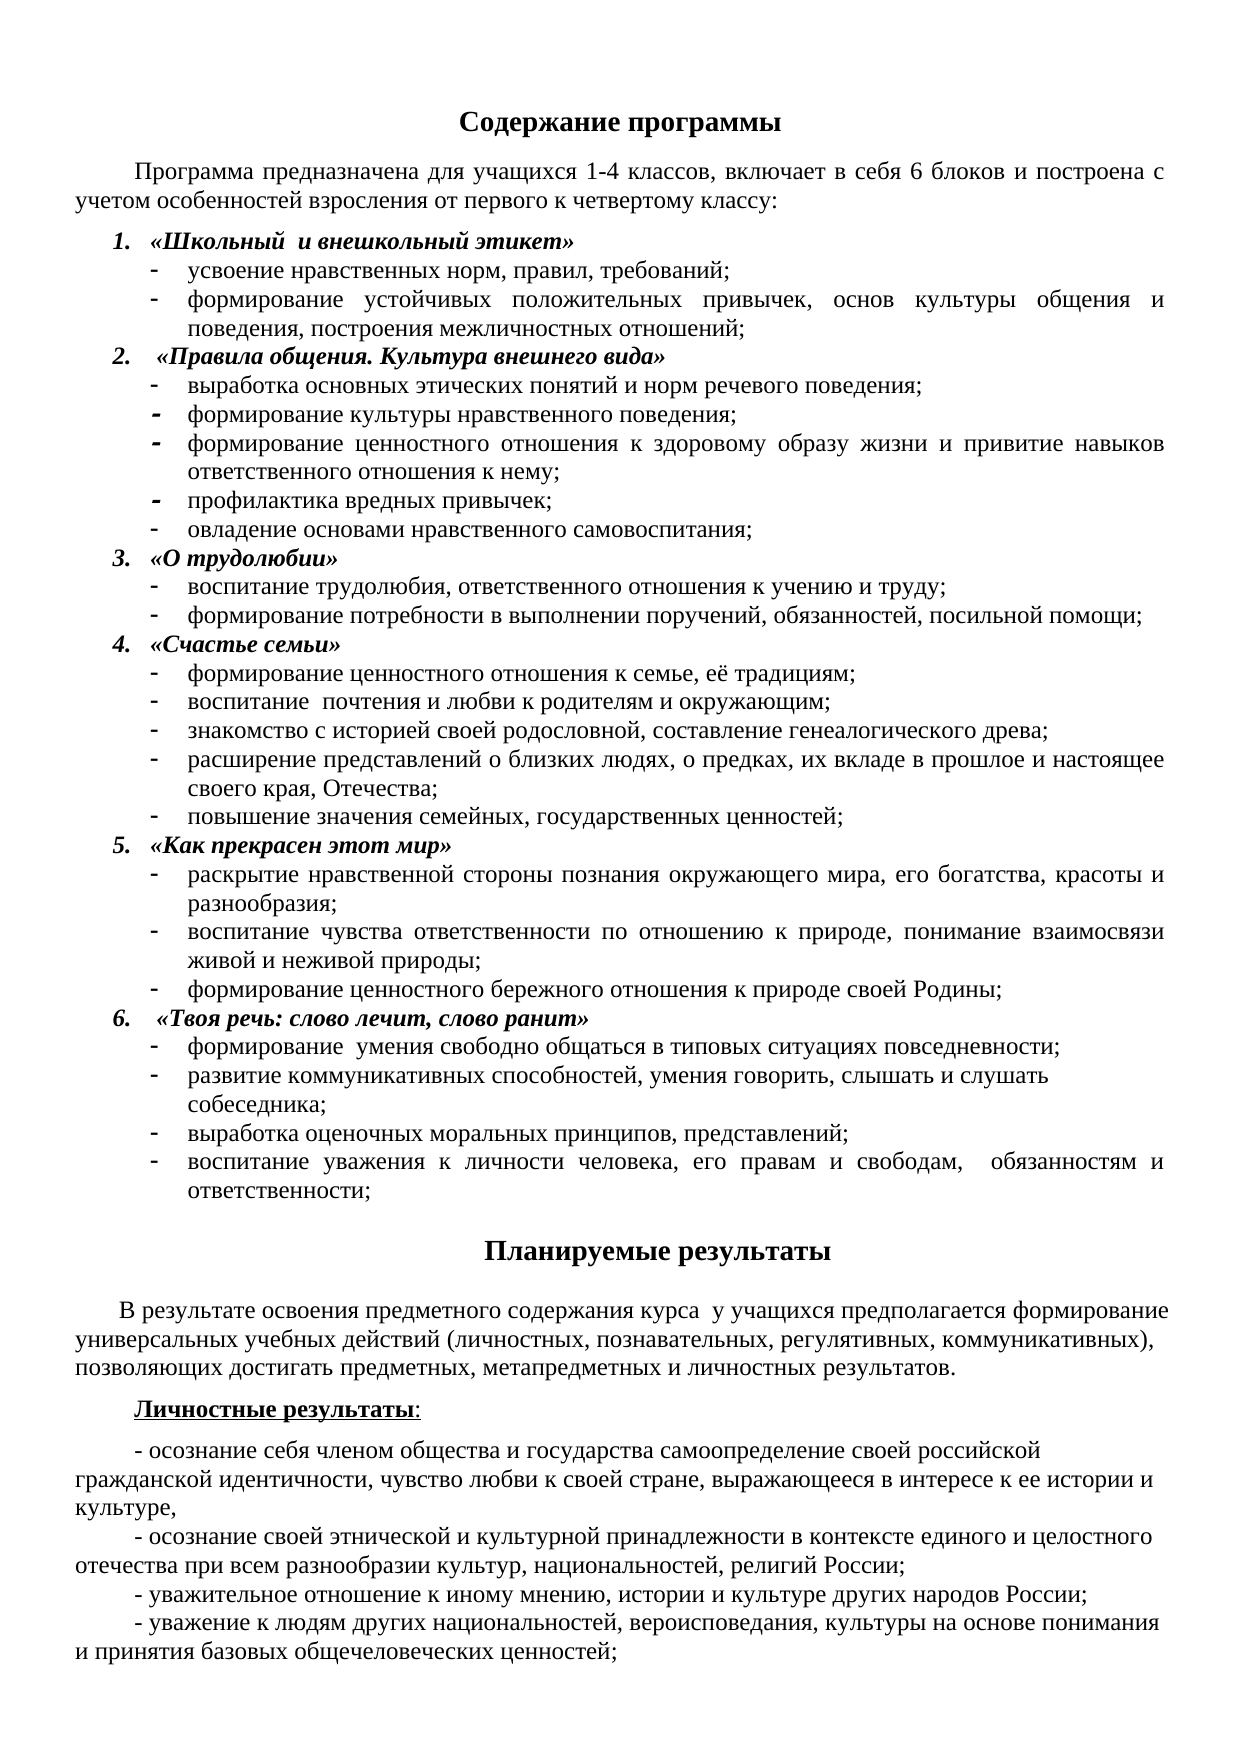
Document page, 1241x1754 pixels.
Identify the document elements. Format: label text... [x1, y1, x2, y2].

list развитие коммуникативных способностей, умения говорить, слышать и слушать собеседника; [150, 1060, 1165, 1118]
text В результате освоения предметного содержания курса у учащихся предполагается формирование универсальных учебных действий (личностных, познавательных, регулятивных, коммуникативных), позволяющих достигать предметных, метапредметных и личностных результатов. [75, 1295, 1181, 1381]
text Программа предназначена для учащихся 1-4 классов, включает в себя 6 блоков и построена с учетом особенностей взросления от первого к четвертому классу: [75, 156, 1165, 214]
text - осознание своей этнической и культурной принадлежности в контексте единого и целостного отечества при всем разнообразии культур, национальностей, религий России; [75, 1521, 1165, 1579]
list воспитание почтения и любви к родителям и окружающим; [150, 686, 1165, 715]
list усвоение нравственных норм, правил, требований; [150, 255, 1165, 284]
list «Твоя речь: слово лечит, слово ранит» [112, 1003, 1165, 1031]
list овладение основами нравственного самовоспитания; [150, 514, 1165, 543]
list профилактика вредных привычек; [150, 485, 1165, 514]
list расширение представлений о близких людях, о предках, их вкладе в прошлое и настоящее своего края, Отечества; [150, 744, 1165, 801]
list формирование устойчивых положительных привычек, основ культуры общения и поведения, построения межличностных отношений; [150, 284, 1165, 341]
text - уважительное отношение к иному мнению, истории и культуре других народов России; [75, 1579, 1165, 1607]
list формирование потребности в выполнении поручений, обязанностей, посильной помощи; [150, 600, 1165, 629]
list формирование умения свободно общаться в типовых ситуациях повседневности; [150, 1031, 1165, 1060]
list «Школьный и внешкольный этикет» [112, 226, 1165, 255]
list выработка оценочных моральных принципов, представлений; [150, 1118, 1165, 1146]
list формирование ценностного бережного отношения к природе своей Родины; [150, 974, 1165, 1003]
list воспитание трудолюбия, ответственного отношения к учению и труду; [150, 571, 1165, 600]
list выработка основных этических понятий и норм речевого поведения; [150, 370, 1165, 399]
text Содержание программы [75, 104, 1165, 137]
text - уважение к людям других национальностей, вероисповедания, культуры на основе понимания и принятия базовых общечеловеческих ценностей; [75, 1607, 1165, 1665]
list воспитание уважения к личности человека, его правам и свободам, обязанностям и ответственности; [150, 1146, 1165, 1204]
list формирование культуры нравственного поведения; [150, 399, 1165, 428]
text Планируемые результаты [150, 1233, 1165, 1266]
list «О трудолюбии» [112, 543, 1165, 571]
list формирование ценностного отношения к здоровому образу жизни и привитие навыков ответственного отношения к нему; [150, 428, 1165, 485]
text Личностные результаты: [75, 1394, 1165, 1422]
list воспитание чувства ответственности по отношению к природе, понимание взаимосвязи живой и неживой природы; [150, 916, 1165, 974]
list формирование ценностного отношения к семье, её традициям; [150, 658, 1165, 686]
text - осознание себя членом общества и государства самоопределение своей российской гражданской идентичности, чувство любви к своей стране, выражающееся в интересе к ее истории и культуре, [75, 1435, 1165, 1521]
list раскрытие нравственной стороны познания окружающего мира, его богатства, красоты и разнообразия; [150, 859, 1165, 916]
list повышение значения семейных, государственных ценностей; [150, 801, 1165, 830]
list «Правила общения. Культура внешнего вида» [112, 341, 1165, 370]
list знакомство с историей своей родословной, составление генеалогического древа; [150, 715, 1165, 744]
list «Счастье семьи» [112, 629, 1165, 658]
list «Как прекрасен этот мир» [112, 830, 1165, 859]
